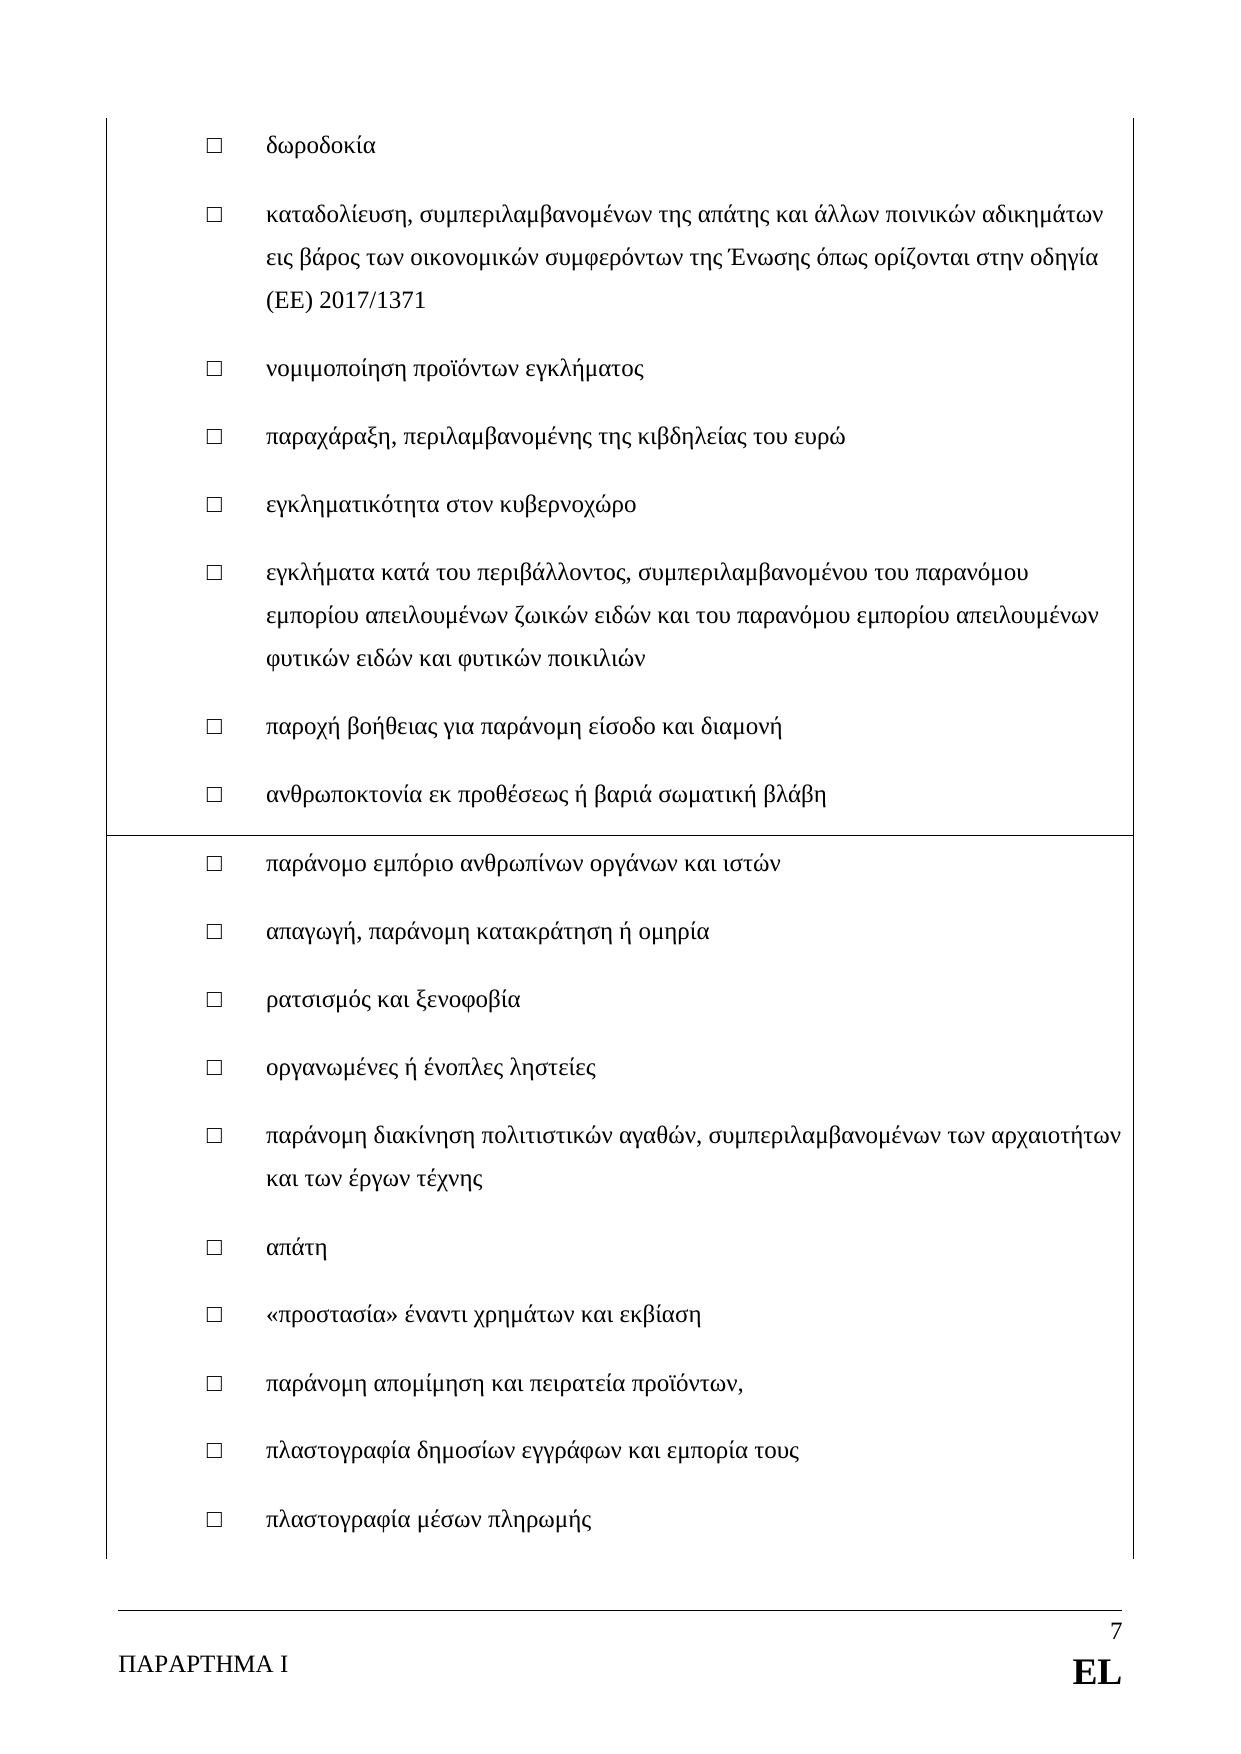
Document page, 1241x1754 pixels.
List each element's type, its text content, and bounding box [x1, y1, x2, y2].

table_cell □ εγκληματικότητα στον κυβερνοχώρο [107, 476, 1133, 544]
table_cell □ ρατσισμός και ξενοφοβία [107, 972, 1133, 1040]
table_cell □ παράνομη διακίνηση πολιτιστικών αγαθών, συμπεριλαμβανομένων των αρχαιοτήτων και των έργων τέχνης [107, 1108, 1133, 1219]
table_cell □ παραχάραξη, περιλαμβανομένης της κιβδηλείας του ευρώ [107, 409, 1133, 476]
table_cell □ ανθρωποκτονία εκ προθέσεως ή βαριά σωματική βλάβη [107, 767, 1133, 835]
table_cell □ παράνομη απομίμηση και πειρατεία προϊόντων, [107, 1355, 1133, 1423]
table_cell □ παροχή βοήθειας για παράνομη είσοδο και διαμονή [107, 699, 1133, 767]
table_cell □ «προστασία» έναντι χρημάτων και εκβίαση [107, 1287, 1133, 1355]
table_cell □ καταδολίευση, συμπεριλαμβανομένων της απάτης και άλλων ποινικών αδικημάτων εις βάρος των οικονομικών συμφερόντων της Ένωσης όπως ορίζονται στην οδηγία (EΕ) 2017/1371 [107, 186, 1133, 340]
table_cell □ απαγωγή, παράνομη κατακράτηση ή ομηρία [107, 904, 1133, 972]
table_cell □ εγκλήματα κατά του περιβάλλοντος, συμπεριλαμβανομένου του παρανόμου εμπορίου απειλουμένων ζωικών ειδών και του παρανόμου εμπορίου απειλουμένων φυτικών ειδών και φυτικών ποικιλιών [107, 545, 1133, 699]
table_cell □ νομιμοποίηση προϊόντων εγκλήματος [107, 340, 1133, 408]
table_cell □ παράνομο εμπόριο ανθρωπίνων οργάνων και ιστών [107, 836, 1133, 904]
table_cell □ πλαστογραφία μέσων πληρωμής [107, 1491, 1133, 1559]
table_cell □ δωροδοκία [107, 118, 1133, 186]
table_cell □ απάτη [107, 1219, 1133, 1287]
table_cell □ οργανωμένες ή ένοπλες ληστείες [107, 1040, 1133, 1108]
table_cell □ πλαστογραφία δημοσίων εγγράφων και εμπορία τους [107, 1423, 1133, 1491]
